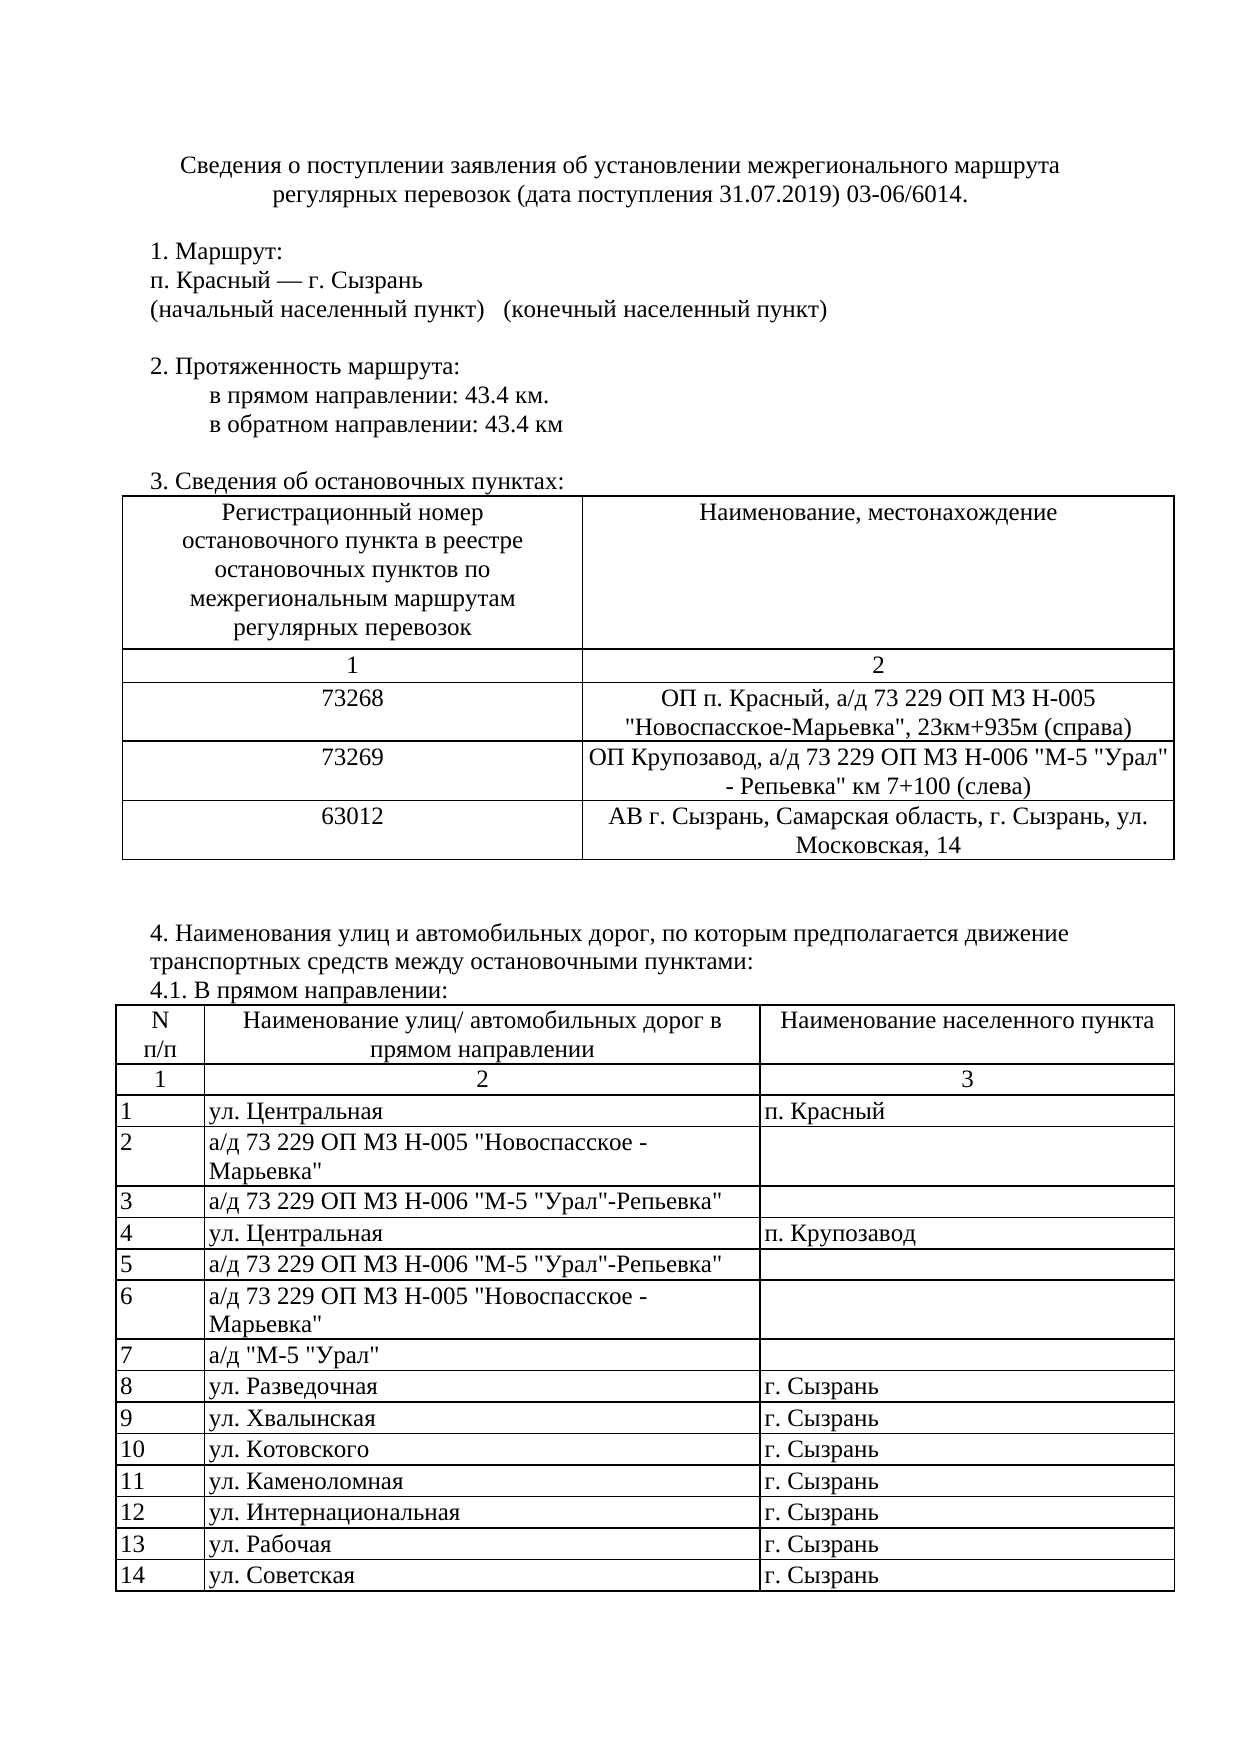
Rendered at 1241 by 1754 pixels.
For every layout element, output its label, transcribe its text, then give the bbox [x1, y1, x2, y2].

text 1. Маршрут: [150, 236, 1090, 265]
table_cell 1 [117, 1065, 204, 1094]
table_cell ул. Рабочая [205, 1529, 759, 1558]
table_cell [761, 1281, 1174, 1338]
text в обратном направлении: 43.4 км [150, 409, 1090, 437]
table_cell 73269 [123, 742, 582, 799]
table_cell ул. Хвалынская [205, 1403, 759, 1433]
table_cell [761, 1187, 1174, 1216]
table_cell ул. Центральная [205, 1096, 759, 1126]
table_cell [761, 1250, 1174, 1279]
table_cell г. Сызрань [761, 1434, 1174, 1464]
table_cell г. Сызрань [761, 1466, 1174, 1496]
table_cell 8 [117, 1371, 204, 1401]
table_cell а/д 73 229 ОП МЗ Н-006 "М-5 "Урал"-Репьевка" [205, 1250, 759, 1279]
table_header Наименование улиц/ автомобильных дорог в прямом направлении [205, 1006, 759, 1063]
table_cell 11 [117, 1466, 204, 1496]
table_header Наименование, местонахождение [583, 497, 1173, 648]
table_header N п/п [117, 1006, 204, 1063]
table_cell п. Красный [761, 1096, 1174, 1126]
table_cell ул. Каменоломная [205, 1466, 759, 1496]
table_cell а/д 73 229 ОП МЗ Н-006 "М-5 "Урал"-Репьевка" [205, 1187, 759, 1216]
table_cell ОП п. Красный, а/д 73 229 ОП МЗ Н-005 "Новоспасское-Марьевка", 23км+935м (справа) [583, 683, 1173, 740]
table_cell а/д "М-5 "Урал" [205, 1340, 759, 1370]
table_cell 73268 [123, 683, 582, 740]
table_cell 9 [117, 1403, 204, 1433]
table_cell 12 [117, 1497, 204, 1527]
table_cell г. Сызрань [761, 1371, 1174, 1401]
text п. Красный — г. Сызрань [150, 265, 1090, 294]
table_cell 63012 [123, 801, 582, 858]
table_cell ул. Интернациональная [205, 1497, 759, 1527]
text 2. Протяженность маршрута: [150, 351, 1090, 380]
table_cell 10 [117, 1434, 204, 1464]
table_cell 1 [123, 650, 582, 681]
table_cell ОП Крупозавод, а/д 73 229 ОП МЗ Н-006 "М-5 "Урал" - Репьевка" км 7+100 (слева) [583, 742, 1173, 799]
table_cell 4 [117, 1218, 204, 1248]
table_cell [761, 1127, 1174, 1185]
table_cell а/д 73 229 ОП МЗ Н-005 "Новоспасское -Марьевка" [205, 1127, 759, 1185]
table_header Наименование населенного пункта [761, 1006, 1174, 1063]
table_cell 5 [117, 1250, 204, 1279]
table_cell 14 [117, 1560, 204, 1590]
table_cell АВ г. Сызрань, Самарская область, г. Сызрань, ул. Московская, 14 [583, 801, 1173, 858]
table_cell а/д 73 229 ОП МЗ Н-005 "Новоспасское -Марьевка" [205, 1281, 759, 1338]
text (начальный населенный пункт) (конечный населенный пункт) [150, 294, 1090, 322]
table_cell 2 [583, 650, 1173, 681]
table_cell 3 [761, 1065, 1174, 1094]
text в прямом направлении: 43.4 км. [150, 380, 1090, 409]
table_cell п. Крупозавод [761, 1218, 1174, 1248]
table_cell 7 [117, 1340, 204, 1370]
table_cell 1 [117, 1096, 204, 1126]
table_cell [761, 1340, 1174, 1370]
table_cell 13 [117, 1529, 204, 1558]
table_cell г. Сызрань [761, 1560, 1174, 1590]
table_cell г. Сызрань [761, 1403, 1174, 1433]
table_cell ул. Разведочная [205, 1371, 759, 1401]
text Сведения о поступлении заявления об установлении межрегионального маршрута регулярных перевозок (дата поступления 31.07.2019) 03-06/6014. [150, 150, 1090, 207]
table_cell ул. Центральная [205, 1218, 759, 1248]
table_header Регистрационный номер остановочного пункта в реестре остановочных пунктов по межрегиональным маршрутам регулярных перевозок [123, 497, 582, 648]
table_cell ул. Советская [205, 1560, 759, 1590]
text 3. Сведения об остановочных пунктах: [150, 466, 1090, 495]
table_cell 6 [117, 1281, 204, 1338]
table_cell 3 [117, 1187, 204, 1216]
text 4.1. В прямом направлении: [150, 975, 1090, 1004]
table_cell ул. Котовского [205, 1434, 759, 1464]
table_cell 2 [117, 1127, 204, 1185]
text 4. Наименования улиц и автомобильных дорог, по которым предполагается движение транспортных средств между остановочными пунктами: [150, 918, 1090, 975]
table_cell г. Сызрань [761, 1497, 1174, 1527]
table_cell 2 [205, 1065, 759, 1094]
table_cell г. Сызрань [761, 1529, 1174, 1558]
